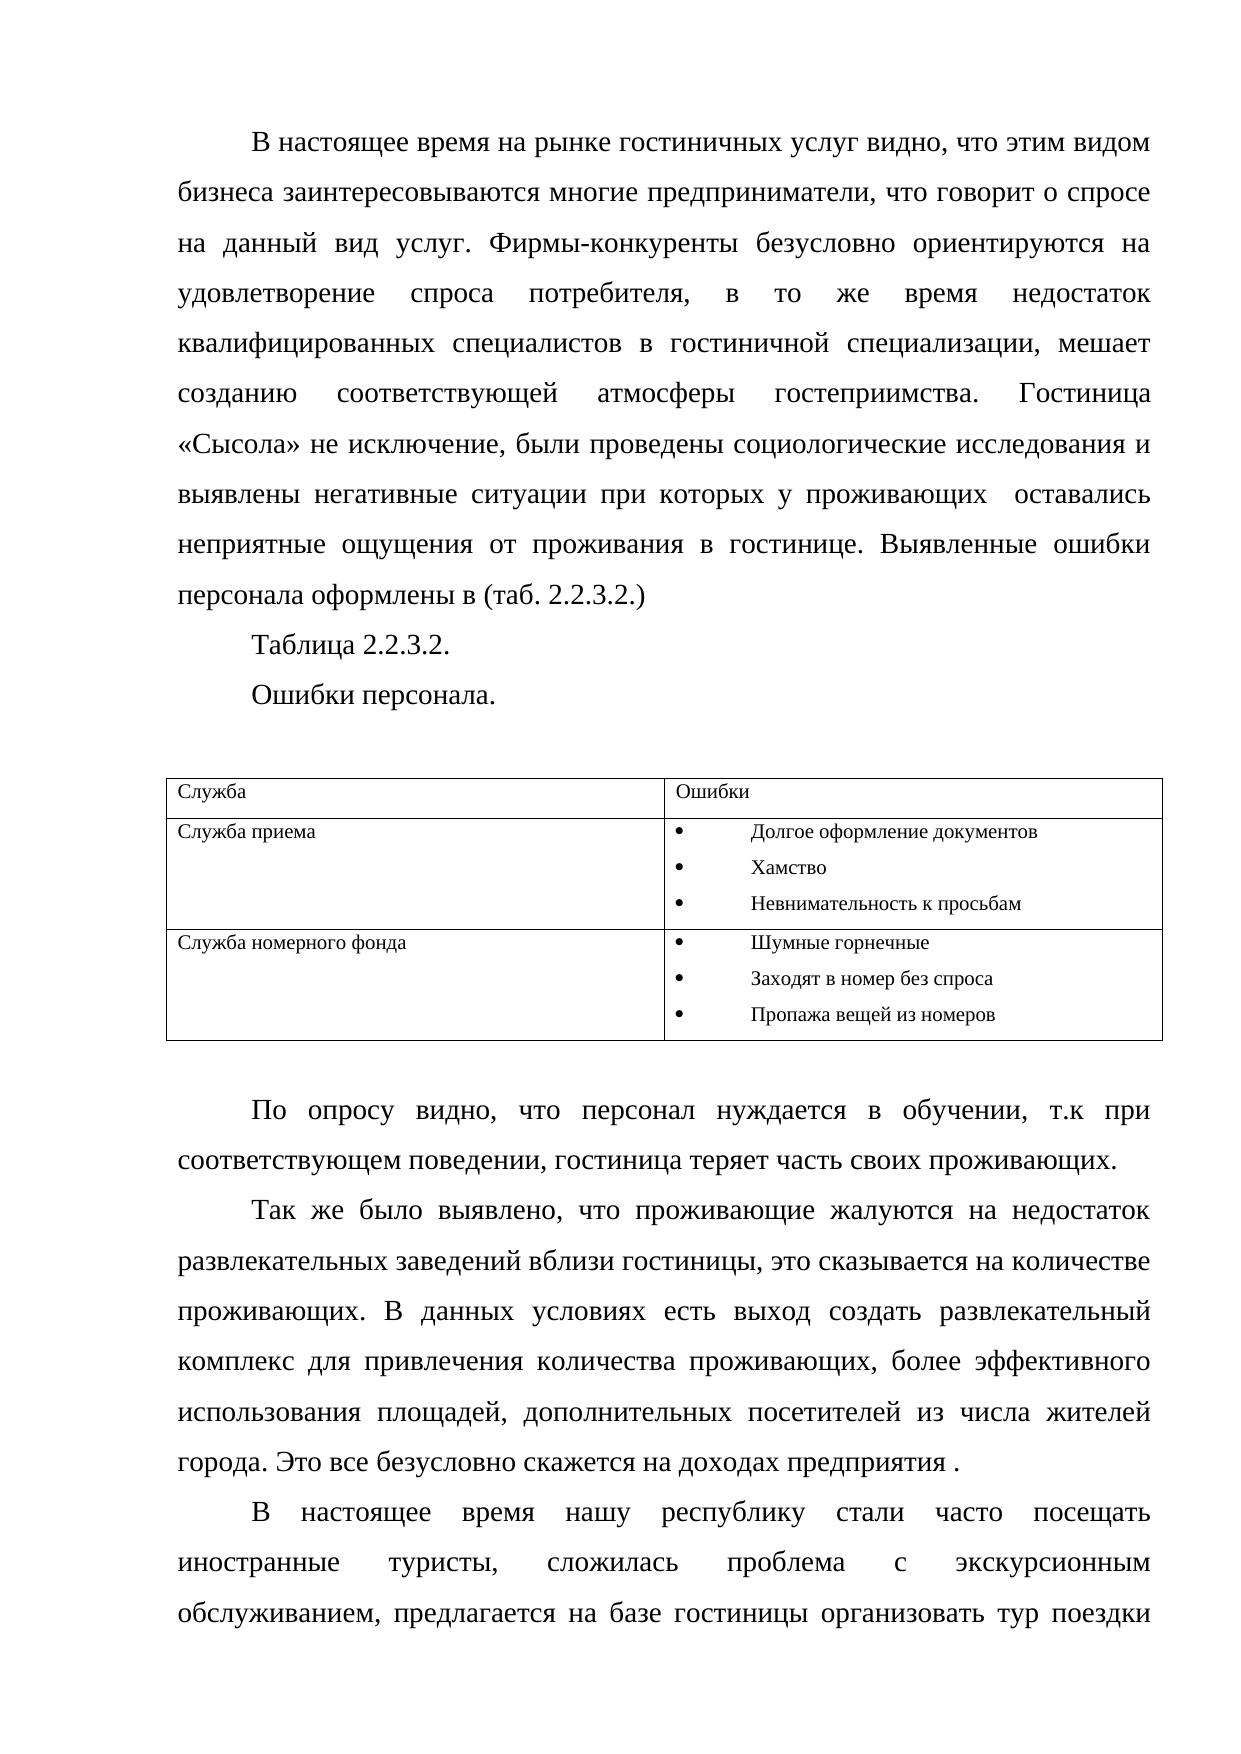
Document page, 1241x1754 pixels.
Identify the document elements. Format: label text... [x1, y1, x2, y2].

table_header Служба [167, 779, 664, 817]
table_cell Служба приема [167, 819, 664, 929]
table_cell Долгое оформление документов Хамство Невнимательность к просьбам [665, 819, 1162, 929]
text Так же было выявлено, что проживающие жалуются на недостаток развлекательных заведений вблизи гостиницы, это сказывается на количестве проживающих. В данных условиях есть выход создать развлекательный комплекс для привлечения количества проживающих, более эффективного использования площадей, дополнительных посетителей из числа жителей города. Это все безусловно скажется на доходах предприятия . [177, 1192, 1152, 1477]
table_header Ошибки [665, 779, 1162, 817]
text В настоящее время на рынке гостиничных услуг видно, что этим видом бизнеса заинтересовываются многие предприниматели, что говорит о спросе на данный вид услуг. Фирмы-конкуренты безусловно ориентируются на удовлетворение спроса потребителя, в то же время недостаток квалифицированных специалистов в гостиничной специализации, мешает созданию соответствующей атмосферы гостеприимства. Гостиница «Сысола» не исключение, были проведены социологические исследования и выявлены негативные ситуации при которых у проживающих оставались неприятные ощущения от проживания в гостинице. Выявленные ошибки персонала оформлены в (таб. 2.2.3.2.) [177, 124, 1152, 610]
table_cell Шумные горнечные Заходят в номер без спроса Пропажа вещей из номеров [665, 930, 1162, 1040]
text Таблица 2.2.3.2. [177, 627, 1152, 661]
table_cell Служба номерного фонда [167, 930, 664, 1040]
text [177, 1494, 1152, 1628]
text Ошибки персонала. [177, 677, 1152, 711]
text По опросу видно, что персонал нуждается в обучении, т.к при соответствующем поведении, гостиница теряет часть своих проживающих. [177, 1092, 1152, 1176]
